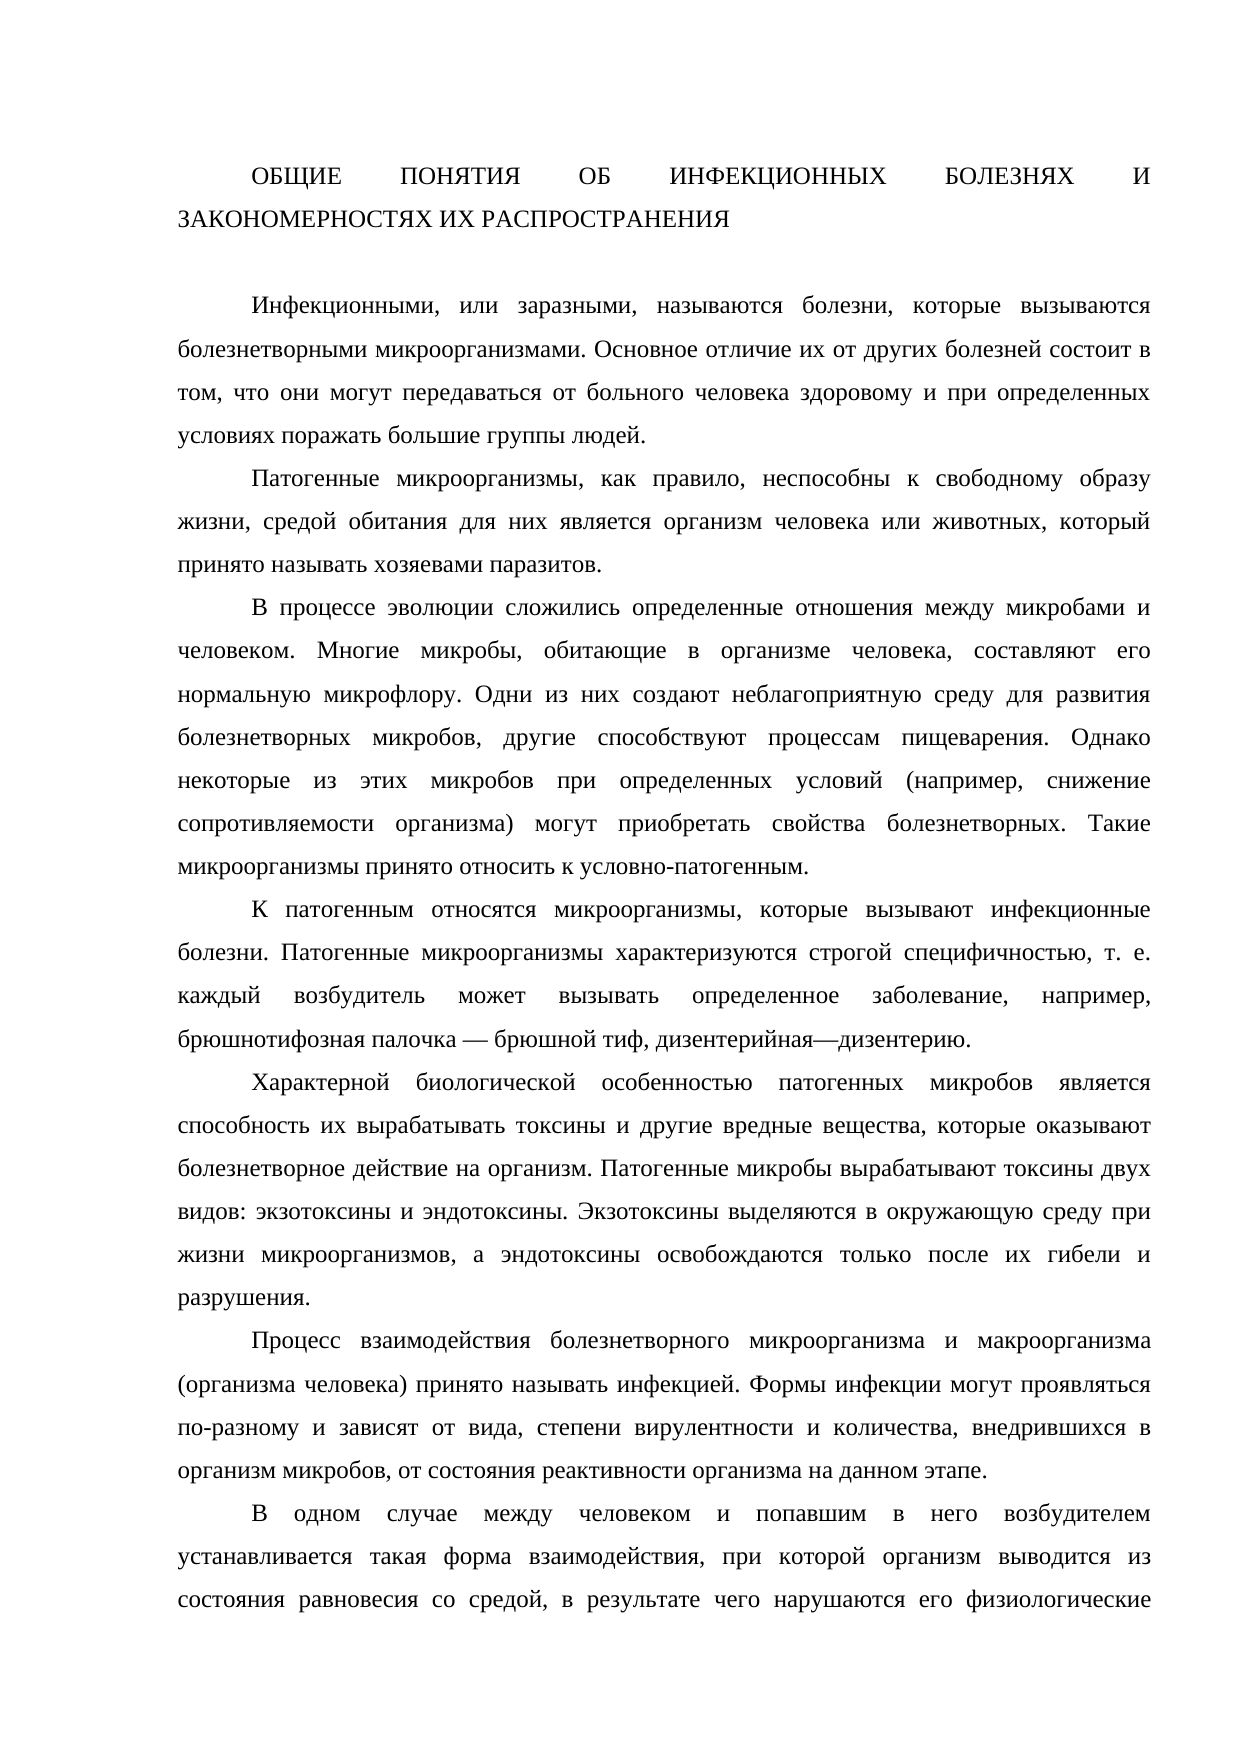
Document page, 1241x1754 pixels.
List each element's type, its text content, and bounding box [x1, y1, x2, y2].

text Инфекционными, или заразными, называются болезни, которые вызываются болезнетворными микроорганизмами. Основное отличие их от других болезней состоит в том, что они могут передаваться от больного человека здоровому и при определенных условиях поражать большие группы людей. [177, 291, 1152, 449]
text К патогенным относятся микроорганизмы, которые вызывают инфекционные болезни. Патогенные микроорганизмы характеризуются строгой специфичностью, т. е. каждый возбудитель может вызывать определенное заболевание, например, брюшнотифозная палочка — брюшной тиф, дизентерийная—дизентерию. [177, 894, 1152, 1052]
text Патогенные микроорганизмы, как правило, неспособны к свободному образу жизни, средой обитания для них является организм человека или животных, который принято называть хозяевами паразитов. [177, 463, 1152, 578]
text В процессе эволюции сложились определенные отношения между микробами и человеком. Многие микробы, обитающие в организме человека, составляют его нормальную микрофлору. Одни из них создают неблагоприятную среду для развития болезнетворных микробов, другие способствуют процессам пищеварения. Однако некоторые из этих микробов при определенных условий (например, снижение сопротивляемости организма) могут приобретать свойства болезнетворных. Такие микроорганизмы принято относить к условно-патогенным. [177, 592, 1152, 880]
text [177, 1498, 1152, 1613]
text ОБЩИЕ ПОНЯТИЯ ОБ ИНФЕКЦИОННЫХ БОЛЕЗНЯХ И ЗАКОНОМЕРНОСТЯХ ИХ РАСПРОСТРАНЕНИЯ [177, 161, 1152, 233]
text Процесс взаимодействия болезнетворного микроорганизма и макроорганизма (организма человека) принято называть инфекцией. Формы инфекции могут проявляться по-разному и зависят от вида, степени вирулентности и количества, внедрившихся в организм микробов, от состояния реактивности организма на данном этапе. [177, 1326, 1152, 1484]
text Характерной биологической особенностью патогенных микробов является способность их вырабатывать токсины и другие вредные вещества, которые оказывают болезнетворное действие на организм. Патогенные микробы вырабатывают токсины двух видов: экзотоксины и эндотоксины. Экзотоксины выделяются в окружающую среду при жизни микроорганизмов, а эндотоксины освобождаются только после их гибели и разрушения. [177, 1067, 1152, 1311]
